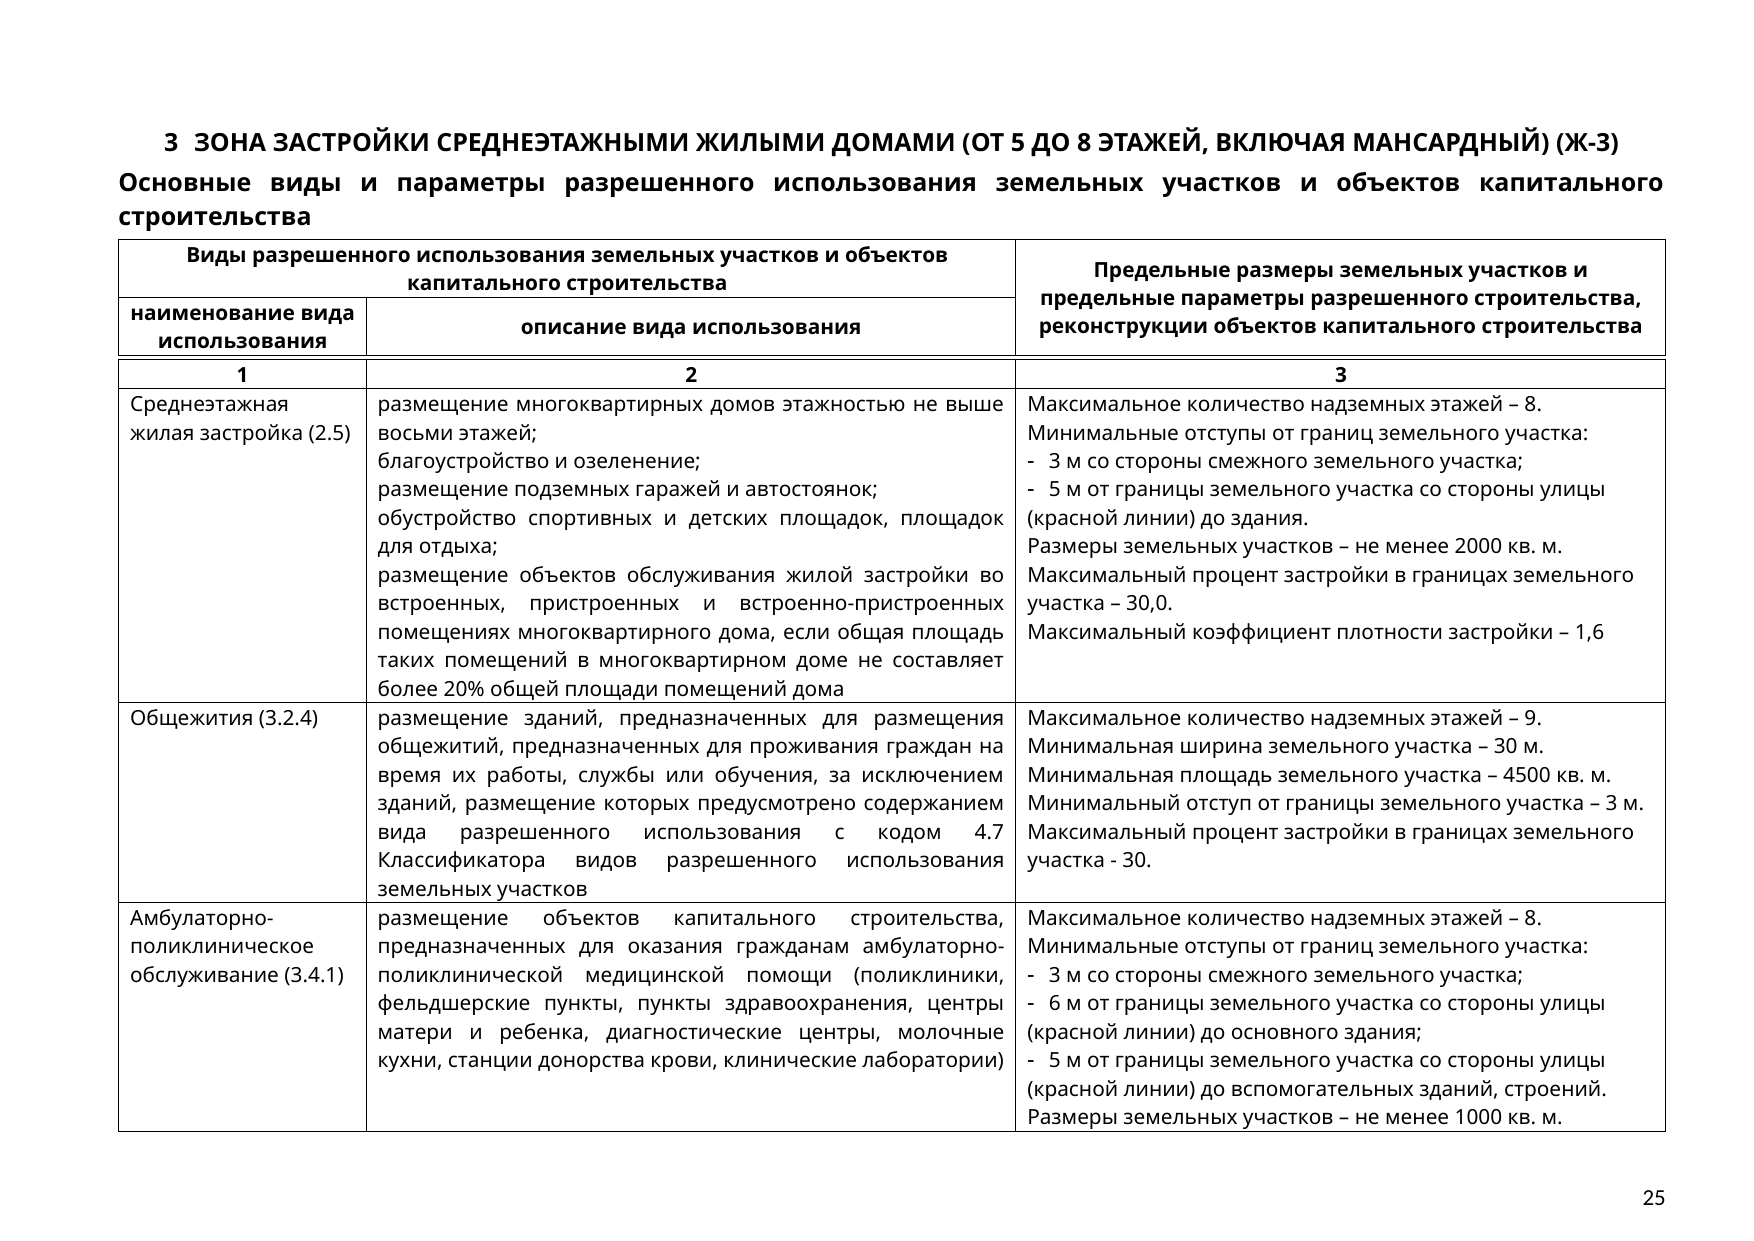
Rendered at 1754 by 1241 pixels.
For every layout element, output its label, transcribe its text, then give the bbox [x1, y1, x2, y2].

subtitle ЗОНА ЗАСТРОЙКИ СРЕДНЕЭТАЖНЫМИ ЖИЛЫМИ ДОМАМИ (ОТ 5 ДО 8 ЭТАЖЕЙ, ВКЛЮЧАЯ МАНСАРДНЫЙ) (Ж-3) [118, 124, 1665, 158]
table_cell Максимальное количество надземных этажей – 8. Минимальные отступы от границ земельного участка: 3 м со стороны смежного земельного участка; 5 м от границы земельного участка со стороны улицы (красной линии) до здания. Размеры земельных участков – не менее 2000 кв. м. Максимальный процент застройки в границах земельного участка – 30,0. Максимальный коэффициент плотности застройки – 1,6 [1016, 389, 1665, 702]
table_cell размещение многоквартирных домов этажностью не выше восьми этажей; благоустройство и озеленение; размещение подземных гаражей и автостоянок; обустройство спортивных и детских площадок, площадок для отдыха; размещение объектов обслуживания жилой застройки во встроенных, пристроенных и встроенно-пристроенных помещениях многоквартирного дома, если общая площадь таких помещений в многоквартирном доме не составляет более 20% общей площади помещений дома [367, 389, 1015, 702]
table_cell Среднеэтажная жилая застройка (2.5) [119, 389, 366, 702]
table_cell описание вида использования [367, 298, 1015, 355]
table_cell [367, 903, 1015, 1131]
table_cell Общежития (3.2.4) [119, 703, 366, 902]
table_cell Максимальное количество надземных этажей – 9. Минимальная ширина земельного участка – 30 м. Минимальная площадь земельного участка – 4500 кв. м. Минимальный отступ от границы земельного участка – 3 м. Максимальный процент застройки в границах земельного участка - 30. [1016, 703, 1665, 902]
table_header 2 [367, 360, 1015, 388]
table_header Предельные размеры земельных участков и предельные параметры разрешенного строительства, реконструкции объектов капитального строительства [1016, 240, 1665, 355]
table_cell размещение зданий, предназначенных для размещения общежитий, предназначенных для проживания граждан на время их работы, службы или обучения, за исключением зданий, размещение которых предусмотрено содержанием вида разрешенного использования с кодом 4.7 Классификатора видов разрешенного использования земельных участков [367, 703, 1015, 902]
subtitle Основные виды и параметры разрешенного использования земельных участков и объектов капитального строительства [118, 165, 1665, 233]
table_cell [119, 903, 366, 1131]
table_header 3 [1016, 360, 1665, 388]
table_header 1 [119, 360, 366, 388]
table_cell наименование вида использования [119, 298, 366, 355]
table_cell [1016, 903, 1665, 1131]
table_header Виды разрешенного использования земельных участков и объектов капитального строительства [119, 240, 1015, 297]
